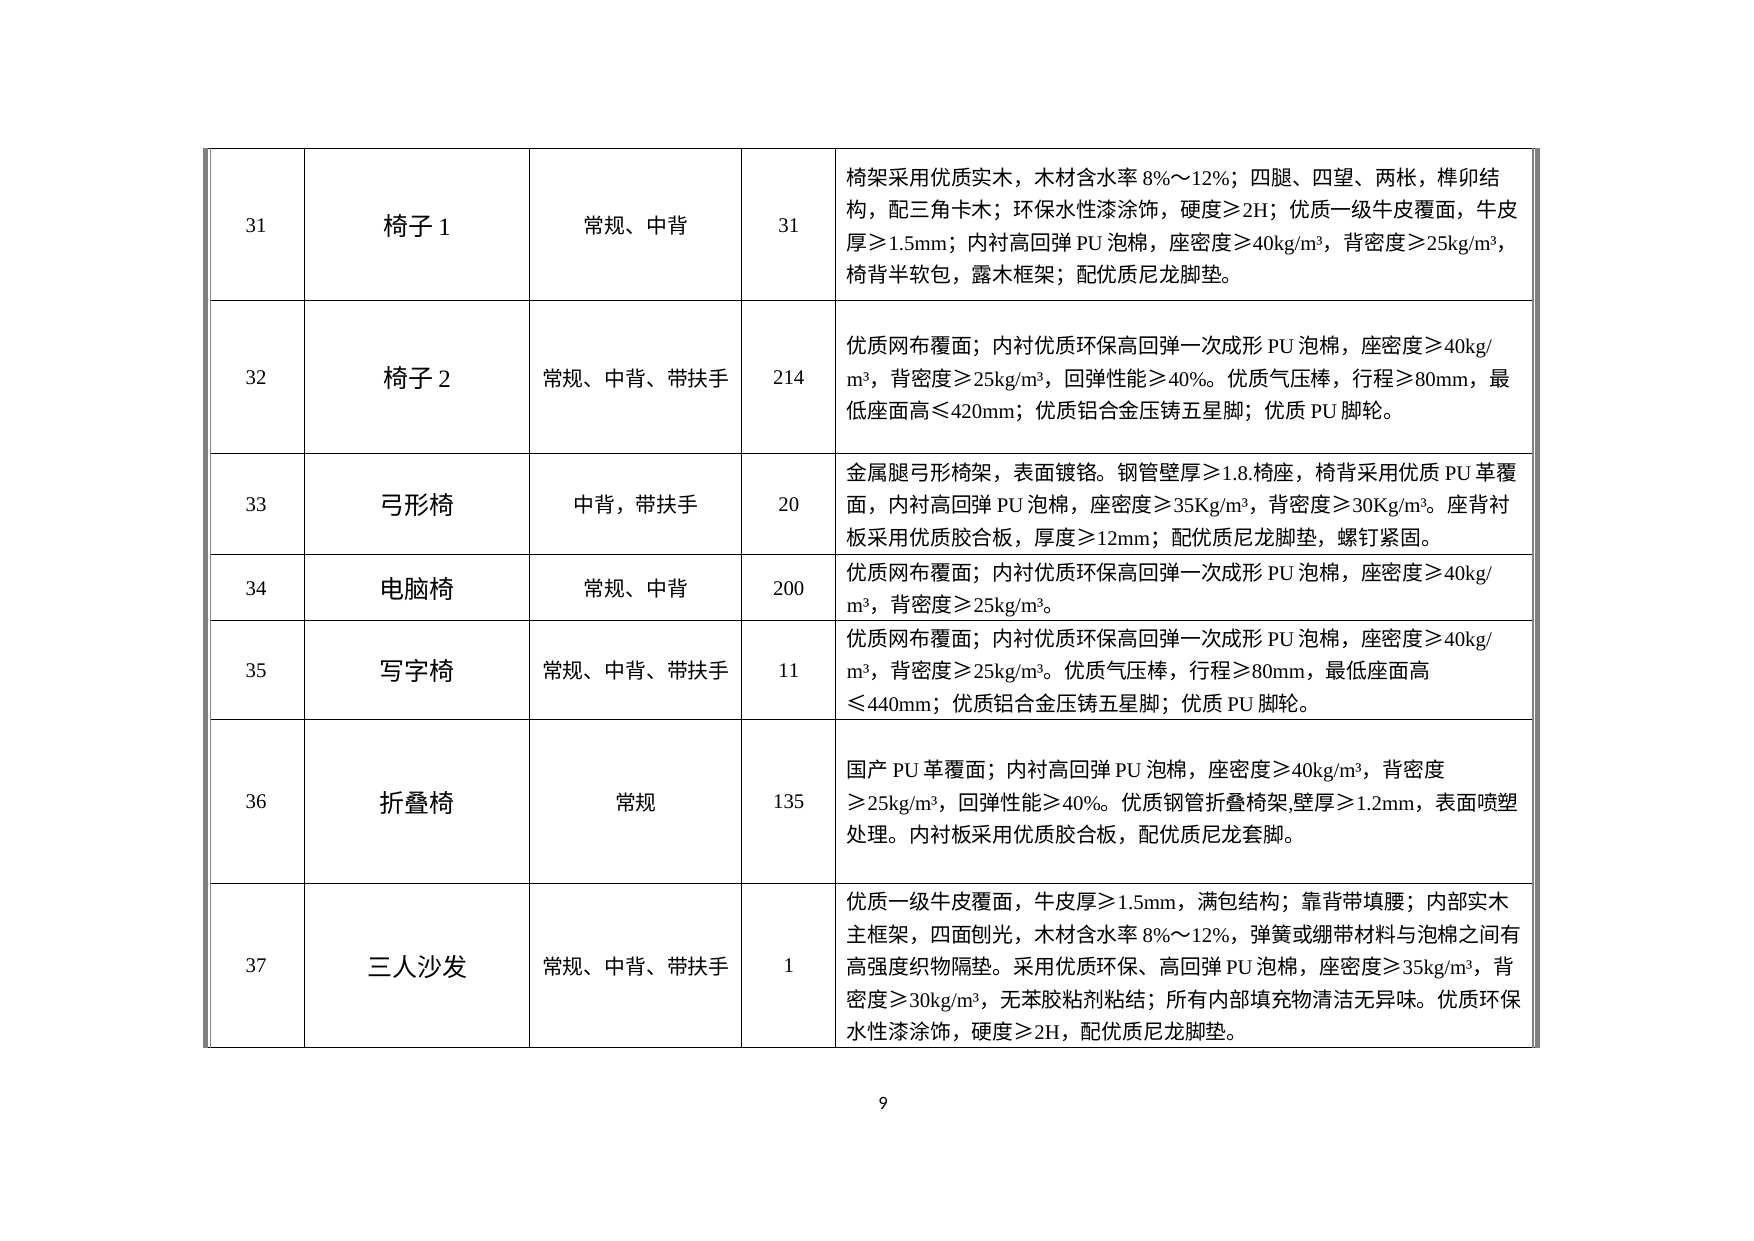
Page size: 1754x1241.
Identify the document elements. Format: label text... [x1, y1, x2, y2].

table_cell 31 [211, 149, 304, 300]
table_cell 20 [742, 454, 835, 554]
table_cell 32 [211, 301, 304, 452]
table_cell 135 [742, 720, 835, 883]
table_cell 优质网布覆面；内衬优质环保高回弹一次成形PU泡棉，座密度≥40kg/m³，背密度≥25kg/m³。优质气压棒，行程≥80mm，最低座面高≤440mm；优质铝合金压铸五星脚；优质PU脚轮。 [836, 621, 1532, 718]
table_cell 国产PU革覆面；内衬高回弹PU泡棉，座密度≥40kg/m³，背密度≥25kg/m³，回弹性能≥40%。优质钢管折叠椅架,壁厚≥1.2mm，表面喷塑处理。内衬板采用优质胶合板，配优质尼龙套脚。 [836, 720, 1532, 883]
table_cell 200 [742, 555, 835, 620]
table_cell 常规、中背 [530, 555, 741, 620]
table_cell 11 [742, 621, 835, 718]
table_cell 弓形椅 [305, 454, 529, 554]
table_cell 常规、中背、带扶手 [530, 884, 741, 1047]
table_cell 优质网布覆面；内衬优质环保高回弹一次成形PU泡棉，座密度≥40kg/m³，背密度≥25kg/m³。 [836, 555, 1532, 620]
table_cell 金属腿弓形椅架，表面镀铬。钢管壁厚≥1.8.椅座，椅背采用优质PU革覆面，内衬高回弹PU泡棉，座密度≥35Kg/m³，背密度≥30Kg/m³。座背衬板采用优质胶合板，厚度≥12mm；配优质尼龙脚垫，螺钉紧固。 [836, 454, 1532, 554]
table_cell 36 [211, 720, 304, 883]
table_cell 35 [211, 621, 304, 718]
table_cell 常规、中背、带扶手 [530, 621, 741, 718]
table_cell 椅子1 [305, 149, 529, 300]
table_cell 34 [211, 555, 304, 620]
table_cell 常规 [530, 720, 741, 883]
table_cell 常规、中背 [530, 149, 741, 300]
table_cell 37 [211, 884, 304, 1047]
table_cell 椅子2 [305, 301, 529, 452]
table_cell 椅架采用优质实木，木材含水率8%～12%；四腿、四望、两枨，榫卯结构，配三角卡木；环保水性漆涂饰，硬度≥2H；优质一级牛皮覆面，牛皮厚≥1.5mm；内衬高回弹PU泡棉，座密度≥40kg/m³，背密度≥25kg/m³，椅背半软包，露木框架；配优质尼龙脚垫。 [836, 149, 1532, 300]
table_cell 折叠椅 [305, 720, 529, 883]
table_cell 电脑椅 [305, 555, 529, 620]
table_cell 常规、中背、带扶手 [530, 301, 741, 452]
table_cell 写字椅 [305, 621, 529, 718]
table_cell 31 [742, 149, 835, 300]
table_cell 中背，带扶手 [530, 454, 741, 554]
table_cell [836, 884, 1532, 1047]
table_cell 1 [742, 884, 835, 1047]
table_cell 三人沙发 [305, 884, 529, 1047]
table_cell 优质网布覆面；内衬优质环保高回弹一次成形PU泡棉，座密度≥40kg/m³，背密度≥25kg/m³，回弹性能≥40%。优质气压棒，行程≥80mm，最低座面高≤420mm；优质铝合金压铸五星脚；优质PU脚轮。 [836, 301, 1532, 452]
table_cell 214 [742, 301, 835, 452]
table_cell 33 [211, 454, 304, 554]
